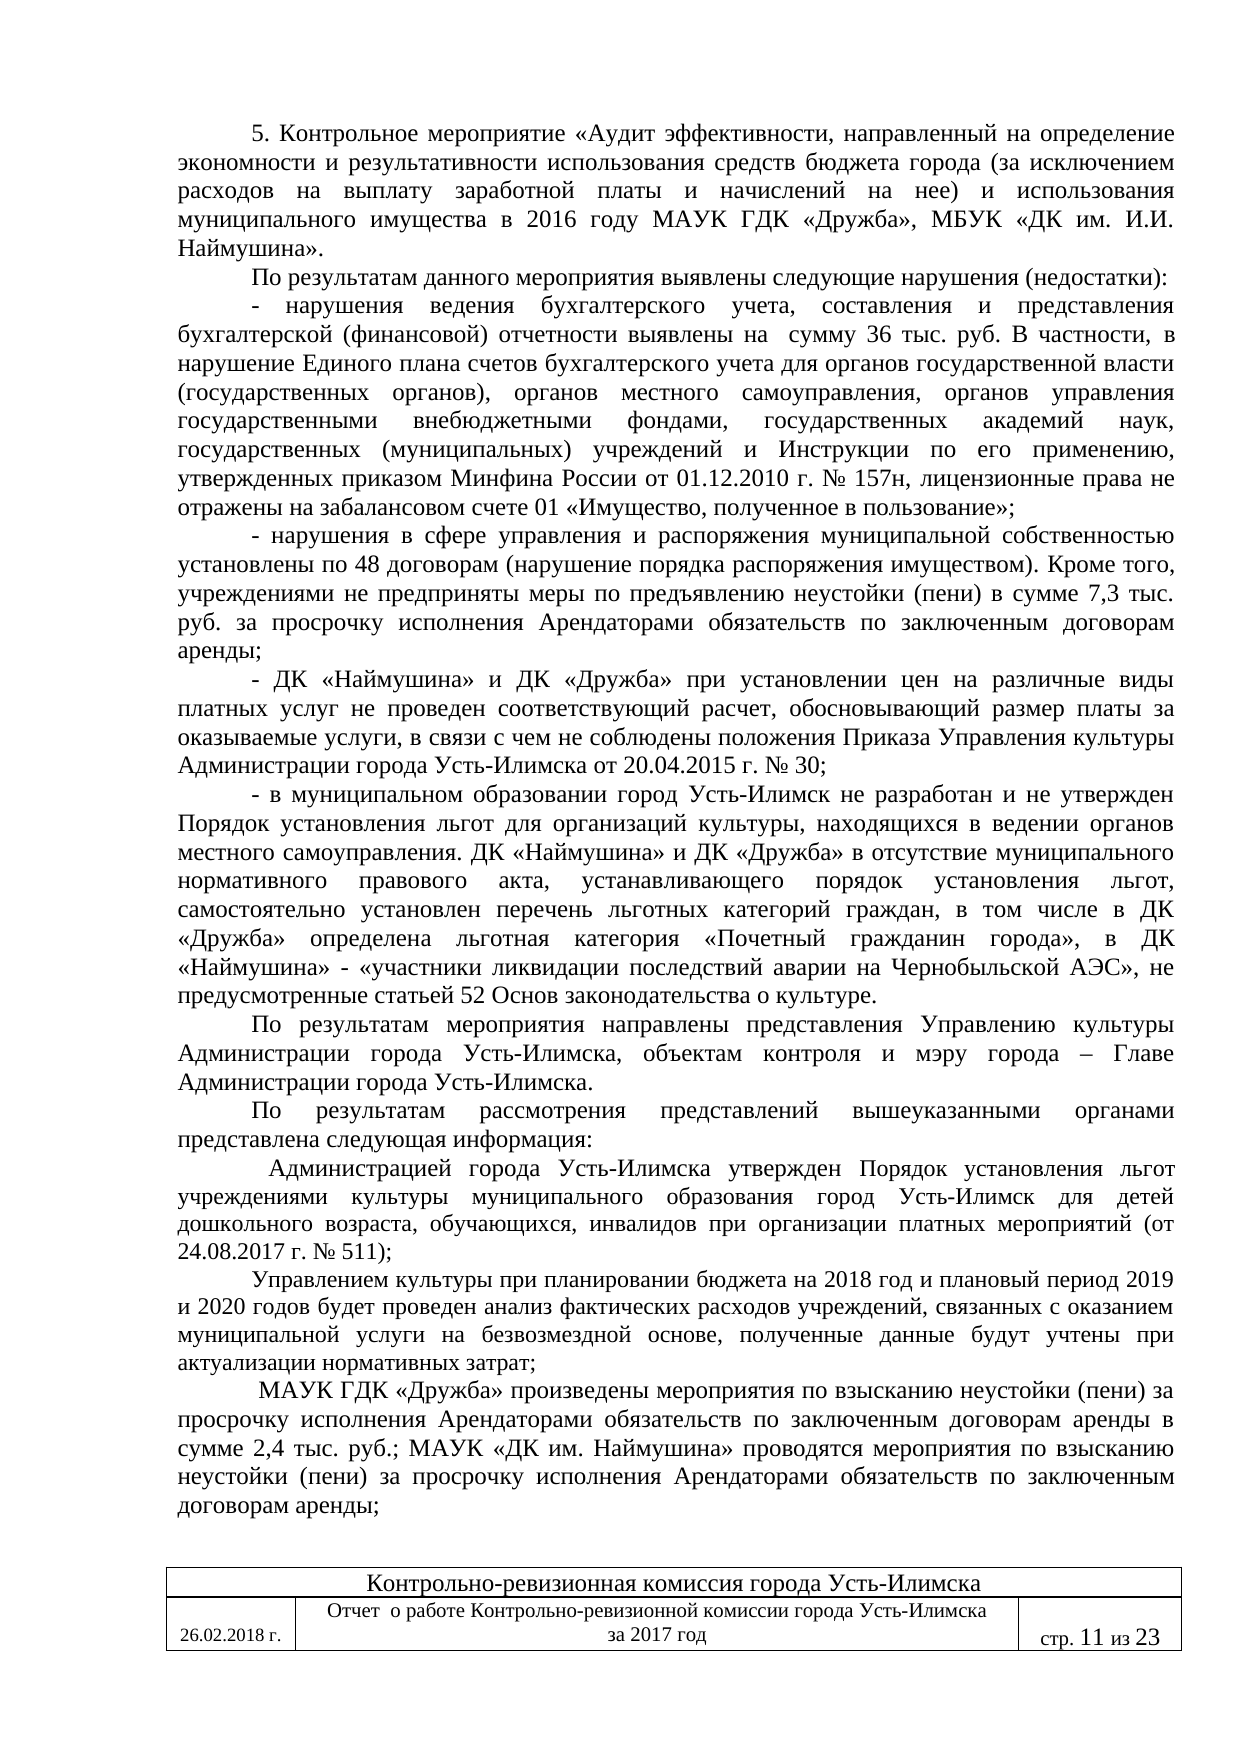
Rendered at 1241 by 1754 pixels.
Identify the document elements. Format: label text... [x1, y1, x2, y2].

text - в муниципальном образовании город Усть-Илимск не разработан и не утвержден Порядок установления льгот для организаций культуры, находящихся в ведении органов местного самоуправления. ДК «Наймушина» и ДК «Дружба» в отсутствие муниципального нормативного правового акта, устанавливающего порядок установления льгот, самостоятельно установлен перечень льготных категорий граждан, в том числе в ДК «Дружба» определена льготная категория «Почетный гражданин города», в ДК «Наймушина» - «участники ликвидации последствий аварии на Чернобыльской АЭС», не предусмотренные статьей 52 Основ законодательства о культуре. [177, 779, 1175, 1009]
text - ДК «Наймушина» и ДК «Дружба» при установлении цен на различные виды платных услуг не проведен соответствующий расчет, обосновывающий размер платы за оказываемые услуги, в связи с чем не соблюдены положения Приказа Управления культуры Администрации города Усть-Илимска от 20.04.2015 г. № 30; [177, 664, 1175, 779]
text По результатам рассмотрения представлений вышеуказанными органами представлена следующая информация: [177, 1096, 1175, 1153]
text - нарушения ведения бухгалтерского учета, составления и представления бухгалтерской (финансовой) отчетности выявлены на сумму 36 тыс. руб. В частности, в нарушение Единого плана счетов бухгалтерского учета для органов государственной власти (государственных органов), органов местного самоуправления, органов управления государственными внебюджетными фондами, государственных академий наук, государственных (муниципальных) учреждений и Инструкции по его применению, утвержденных приказом Минфина России от 01.12.2010 г. № 157н, лицензионные права не отражены на забалансовом счете 01 «Имущество, полученное в пользование»; [177, 291, 1175, 521]
text МАУК ГДК «Дружба» произведены мероприятия по взысканию неустойки (пени) за просрочку исполнения Арендаторами обязательств по заключенным договорам аренды в сумме 2,4 тыс. руб.; МАУК «ДК им. Наймушина» проводятся мероприятия по взысканию неустойки (пени) за просрочку исполнения Арендаторами обязательств по заключенным договорам аренды; [177, 1375, 1175, 1519]
text По результатам мероприятия направлены представления Управлению культуры Администрации города Усть-Илимска, объектам контроля и мэру города – Главе Администрации города Усть-Илимска. [177, 1009, 1175, 1096]
text По результатам данного мероприятия выявлены следующие нарушения (недостатки): [177, 262, 1175, 291]
text - нарушения в сфере управления и распоряжения муниципальной собственностью установлены по 48 договорам (нарушение порядка распоряжения имуществом). Кроме того, учреждениями не предприняты меры по предъявлению неустойки (пени) в сумме 7,3 тыс. руб. за просрочку исполнения Арендаторами обязательств по заключенным договорам аренды; [177, 521, 1175, 664]
text Администрацией города Усть-Илимска утвержден Порядок установления льгот учреждениями культуры муниципального образования город Усть-Илимск для детей дошкольного возраста, обучающихся, инвалидов при организации платных мероприятий (от 24.08.2017 г. № 511); [177, 1153, 1175, 1265]
text Управлением культуры при планировании бюджета на 2018 год и плановый период 2019 и 2020 годов будет проведен анализ фактических расходов учреждений, связанных с оказанием муниципальной услуги на безвозмездной основе, полученные данные будут учтены при актуализации нормативных затрат; [177, 1265, 1175, 1375]
text 5. Контрольное мероприятие «Аудит эффективности, направленный на определение экономности и результативности использования средств бюджета города (за исключением расходов на выплату заработной платы и начислений на нее) и использования муниципального имущества в 2016 году МАУК ГДК «Дружба», МБУК «ДК им. И.И. Наймушина». [177, 118, 1175, 262]
